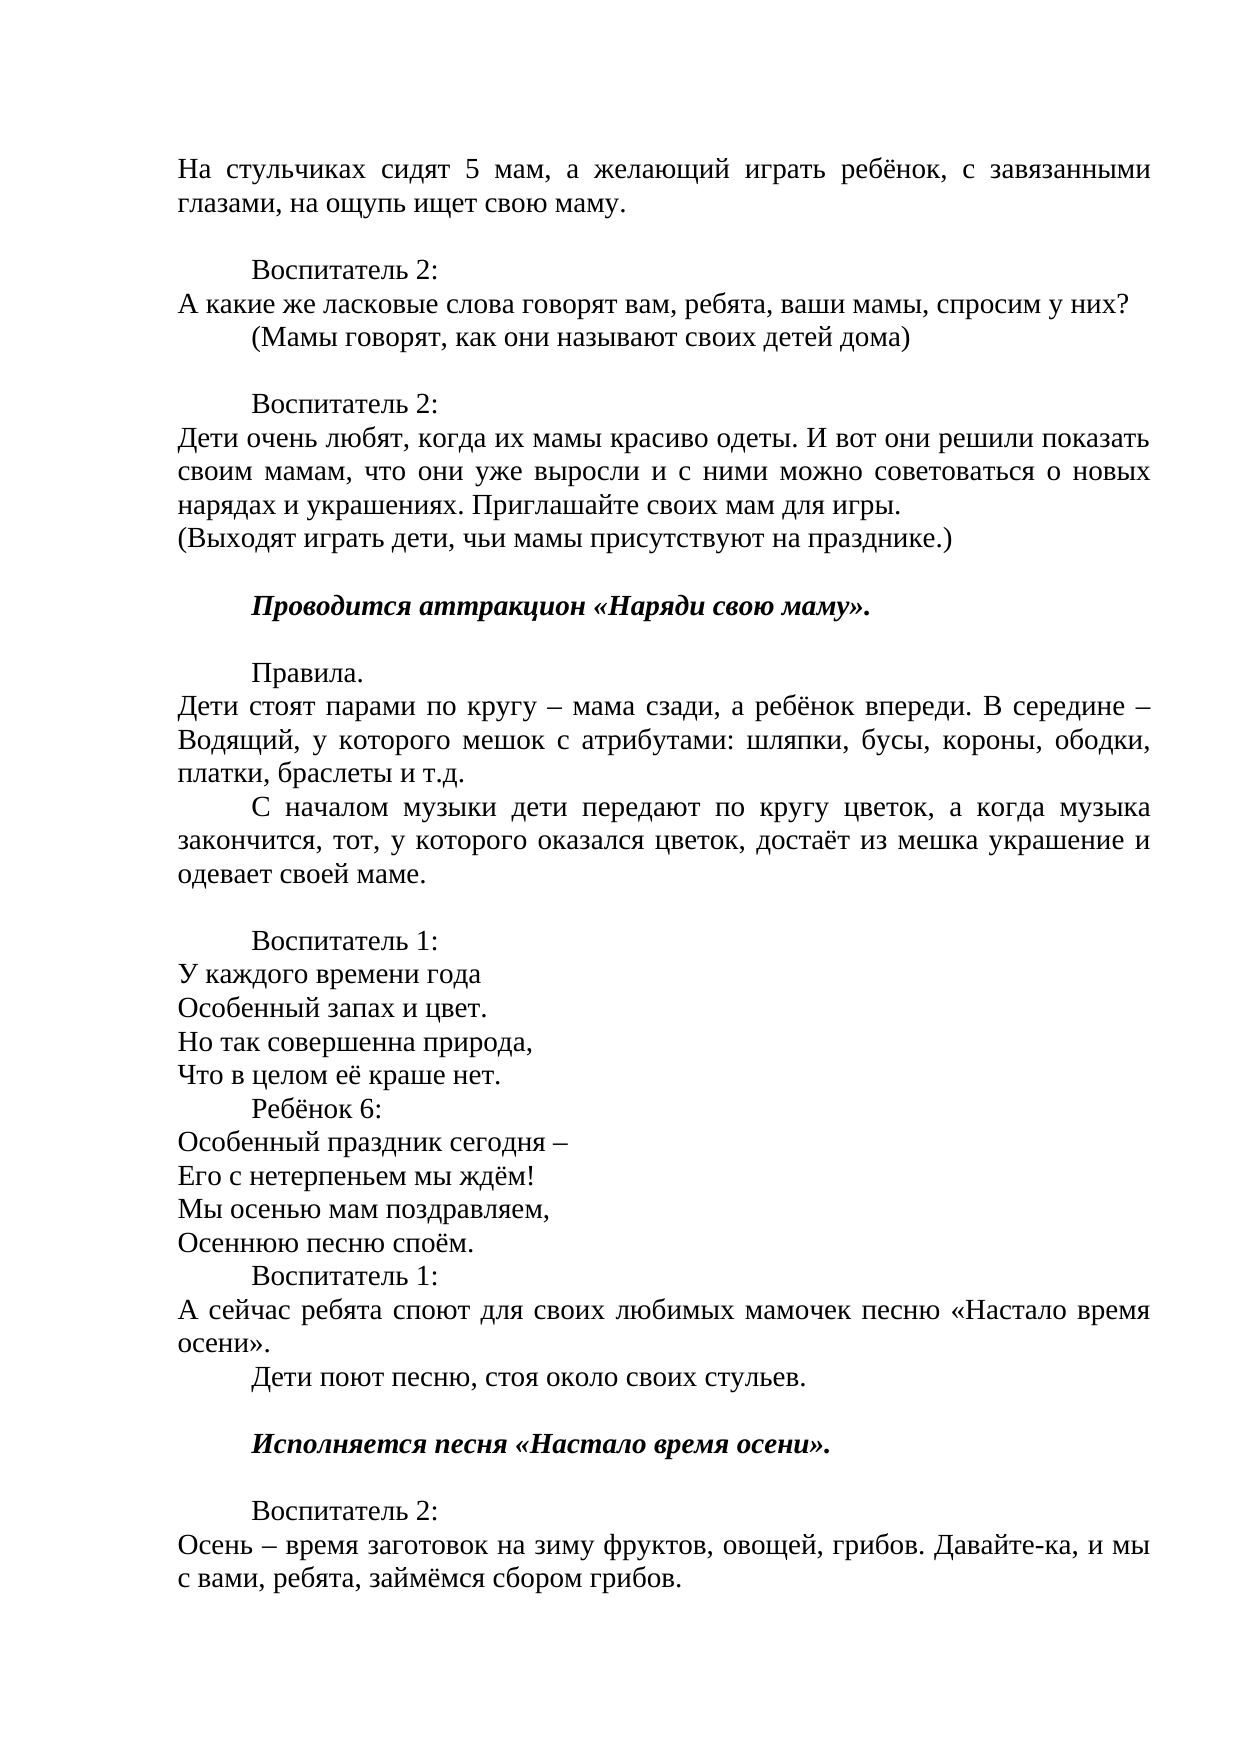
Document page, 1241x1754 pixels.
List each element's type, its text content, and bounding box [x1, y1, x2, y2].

text Осень – время заготовок на зиму фруктов, овощей, грибов. Давайте-ка, и мы с вами, ребята, займёмся сбором грибов. [177, 1527, 1152, 1594]
text Воспитатель 2: [177, 252, 1152, 286]
text Проводится аттракцион «Наряди свою маму». [177, 588, 1152, 621]
text Мы осенью мам поздравляем, [177, 1191, 1152, 1225]
text Дети стоят парами по кругу – мама сзади, а ребёнок впереди. В середине – Водящий, у которого мешок с атрибутами: шляпки, бусы, короны, ободки, платки, браслеты и т.д. [177, 688, 1152, 789]
text Его с нетерпеньем мы ждём! [177, 1158, 1152, 1191]
text Дети очень любят, когда их мамы красиво одеты. И вот они решили показать своим мамам, что они уже выросли и с ними можно советоваться о новых нарядах и украшениях. Приглашайте своих мам для игры. [177, 420, 1152, 521]
text Воспитатель 2: [177, 386, 1152, 420]
text Воспитатель 1: [177, 1258, 1152, 1292]
text Особенный запах и цвет. [177, 990, 1152, 1024]
text Осеннюю песню споём. [177, 1225, 1152, 1258]
text Особенный праздник сегодня – [177, 1124, 1152, 1158]
text Что в целом её краше нет. [177, 1057, 1152, 1091]
text (Мамы говорят, как они называют своих детей дома) [177, 319, 1152, 353]
text С началом музыки дети передают по кругу цветок, а когда музыка закончится, тот, у которого оказался цветок, достаёт из мешка украшение и одевает своей маме. [177, 789, 1152, 889]
text А сейчас ребята споют для своих любимых мамочек песню «Настало время осени». [177, 1292, 1152, 1359]
text У каждого времени года [177, 957, 1152, 990]
text На стульчиках сидят 5 мам, а желающий играть ребёнок, с завязанными глазами, на ощупь ищет свою маму. [177, 152, 1152, 219]
text Но так совершенна природа, [177, 1024, 1152, 1057]
text Ребёнок 6: [177, 1091, 1152, 1124]
text Воспитатель 1: [177, 923, 1152, 957]
text Дети поют песню, стоя около своих стульев. [177, 1359, 1152, 1393]
text А какие же ласковые слова говорят вам, ребята, ваши мамы, спросим у них? [177, 286, 1152, 319]
text Исполняется песня «Настало время осени». [177, 1426, 1152, 1460]
text Воспитатель 2: [177, 1493, 1152, 1527]
text Правила. [177, 655, 1152, 688]
text (Выходят играть дети, чьи мамы присутствуют на празднике.) [177, 521, 1152, 554]
